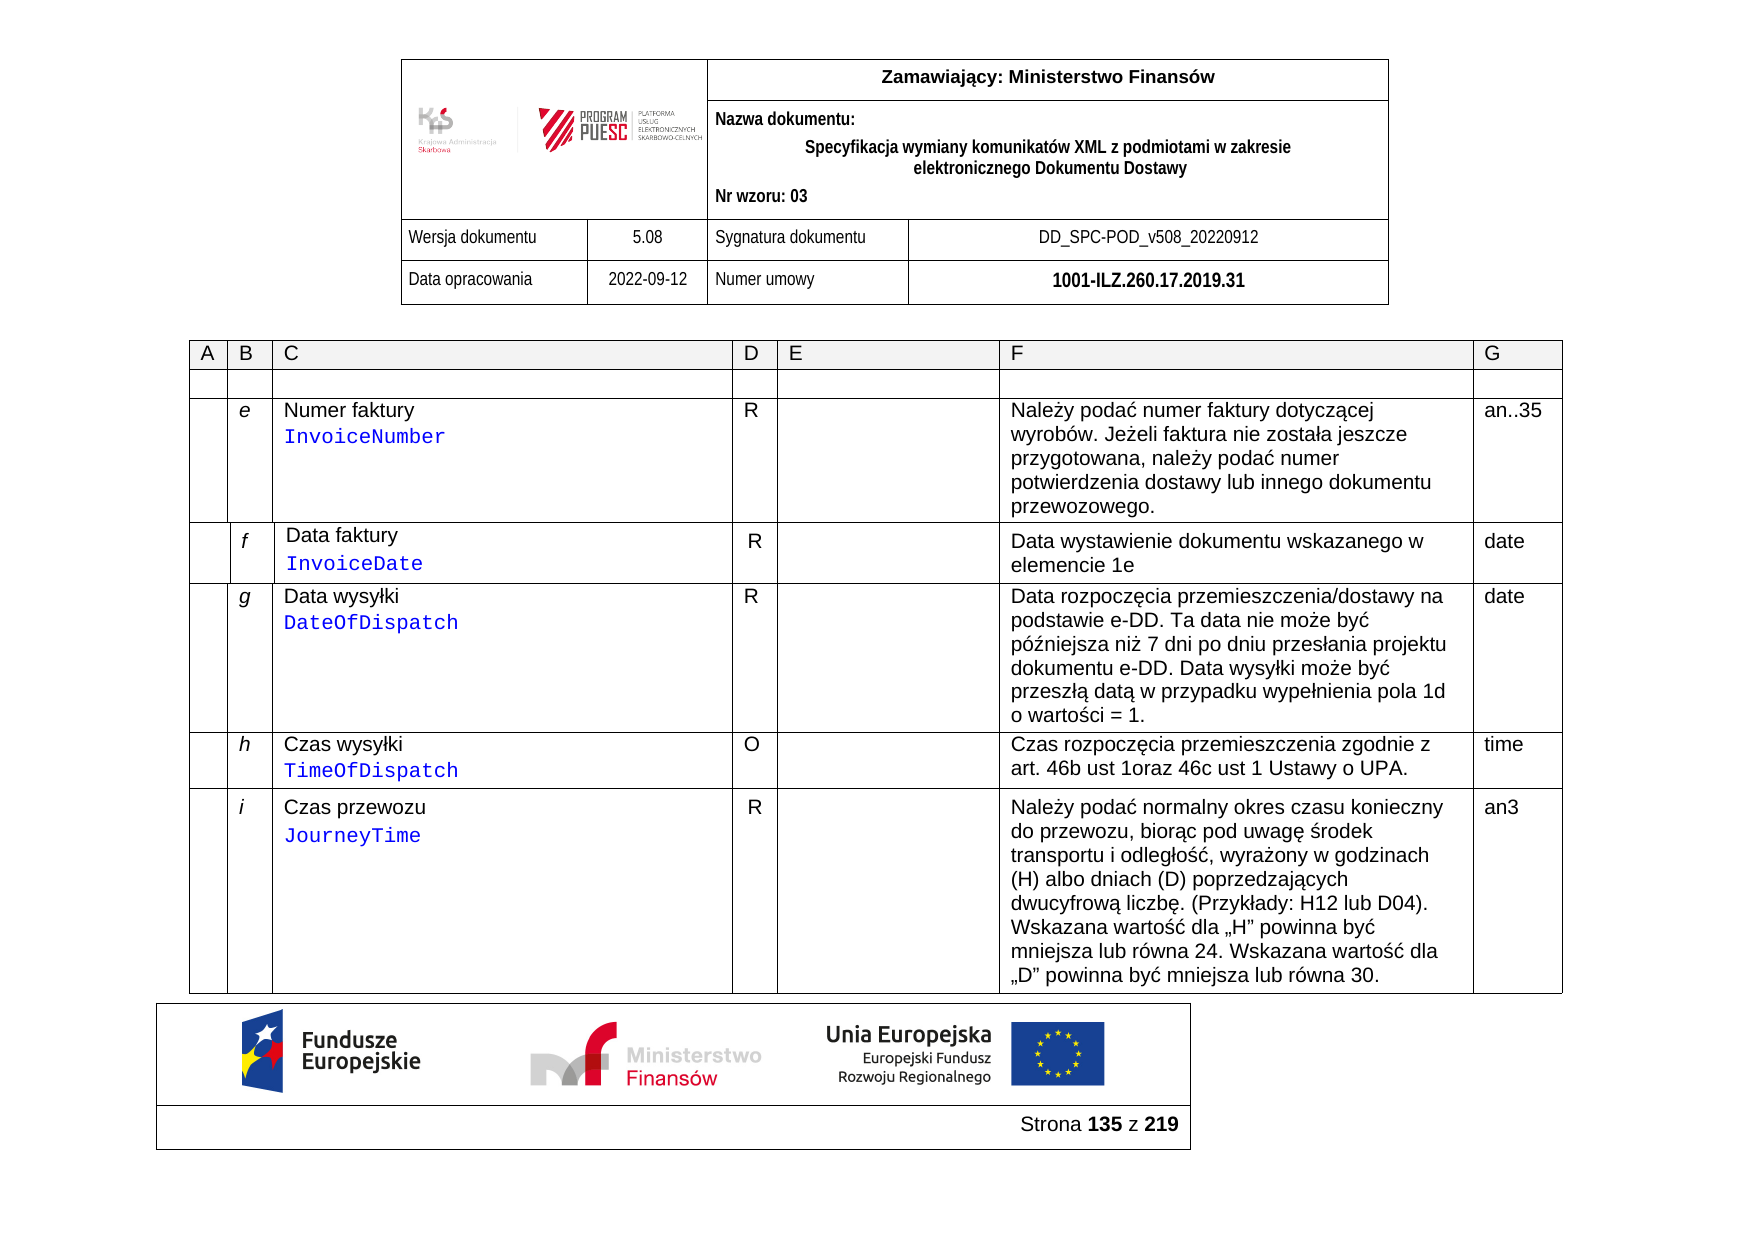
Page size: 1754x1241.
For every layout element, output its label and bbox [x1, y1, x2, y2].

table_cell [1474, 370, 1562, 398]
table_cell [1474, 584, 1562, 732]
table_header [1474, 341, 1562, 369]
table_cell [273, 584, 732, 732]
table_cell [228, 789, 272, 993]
picture [408, 97, 702, 163]
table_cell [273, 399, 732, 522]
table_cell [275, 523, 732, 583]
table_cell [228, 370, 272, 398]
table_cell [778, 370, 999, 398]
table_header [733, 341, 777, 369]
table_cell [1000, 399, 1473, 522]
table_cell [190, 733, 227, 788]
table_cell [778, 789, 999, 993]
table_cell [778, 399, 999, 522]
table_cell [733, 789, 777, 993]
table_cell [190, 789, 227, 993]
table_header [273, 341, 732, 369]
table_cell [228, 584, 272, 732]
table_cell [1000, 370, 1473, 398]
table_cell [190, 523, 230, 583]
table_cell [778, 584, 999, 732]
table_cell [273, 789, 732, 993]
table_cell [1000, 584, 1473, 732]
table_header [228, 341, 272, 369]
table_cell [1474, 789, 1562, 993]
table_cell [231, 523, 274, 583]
picture [242, 1009, 1105, 1093]
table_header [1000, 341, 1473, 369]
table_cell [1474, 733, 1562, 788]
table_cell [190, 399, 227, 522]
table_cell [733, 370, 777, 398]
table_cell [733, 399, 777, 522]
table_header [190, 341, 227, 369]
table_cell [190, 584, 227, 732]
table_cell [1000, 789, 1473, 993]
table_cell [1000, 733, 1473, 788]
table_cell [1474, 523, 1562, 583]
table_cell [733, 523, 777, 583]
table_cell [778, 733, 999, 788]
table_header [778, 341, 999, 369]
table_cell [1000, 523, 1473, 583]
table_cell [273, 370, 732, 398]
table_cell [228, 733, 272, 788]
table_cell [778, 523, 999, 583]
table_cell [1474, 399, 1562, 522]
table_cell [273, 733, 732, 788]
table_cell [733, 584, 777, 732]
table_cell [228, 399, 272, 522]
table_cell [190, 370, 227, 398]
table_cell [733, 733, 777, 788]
